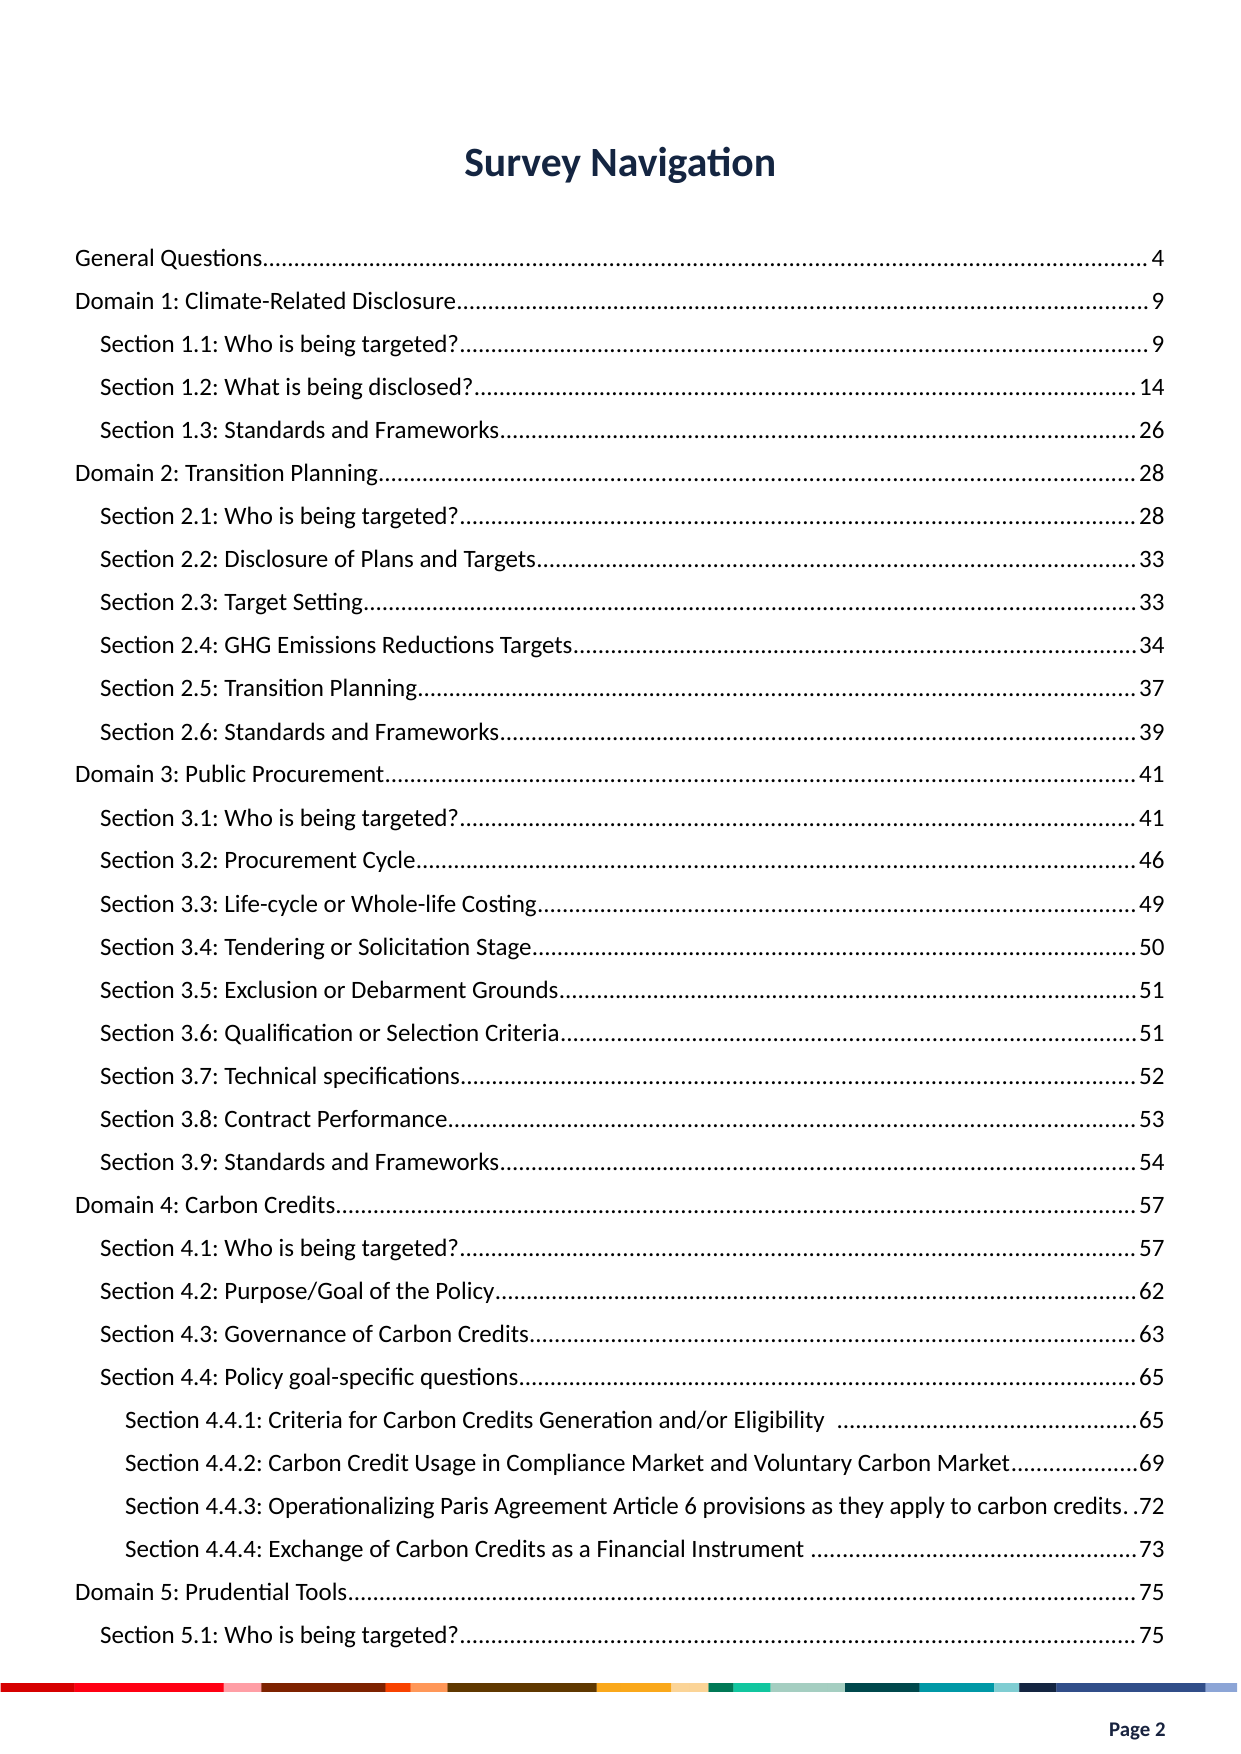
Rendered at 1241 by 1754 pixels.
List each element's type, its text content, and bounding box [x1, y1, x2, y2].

text Section 4.1: Who is being targeted? 57 [100, 1232, 1165, 1262]
text Section 3.1: Who is being targeted? 41 [100, 802, 1165, 832]
text Section 3.3: Life-cycle or Whole-life Costing 49 [100, 888, 1165, 918]
text Domain 2: Transition Planning 28 [75, 457, 1165, 488]
text Section 1.3: Standards and Frameworks 26 [100, 414, 1165, 445]
text Section 4.4.2: Carbon Credit Usage in Compliance Market and Voluntary Carbon Market 69 [125, 1447, 1165, 1477]
text Section 4.4.4: Exchange of Carbon Credits as a Financial Instrument 73 [125, 1533, 1165, 1563]
text Section 1.1: Who is being targeted? 9 [100, 328, 1165, 359]
text Section 4.4: Policy goal-specific questions 65 [100, 1361, 1165, 1391]
text Section 2.1: Who is being targeted? 28 [100, 501, 1165, 531]
text Section 3.4: Tendering or Solicitation Stage 50 [100, 931, 1165, 961]
text Section 2.3: Target Setting 33 [100, 587, 1165, 617]
text Domain 1: Climate-Related Disclosure 9 [75, 285, 1165, 316]
text Section 2.5: Transition Planning 37 [100, 673, 1165, 703]
text Section 2.4: GHG Emissions Reductions Targets 34 [100, 629, 1165, 660]
text Domain 3: Public Procurement 41 [75, 759, 1165, 789]
text Section 3.5: Exclusion or Debarment Grounds 51 [100, 974, 1165, 1004]
text Domain 5: Prudential Tools 75 [75, 1576, 1165, 1607]
text Section 3.7: Technical specifications 52 [100, 1060, 1165, 1090]
text Section 4.4.1: Criteria for Carbon Credits Generation and/or Eligibility 65 [125, 1404, 1165, 1434]
picture [0, 1683, 1236, 1692]
text Section 4.4.3: Operationalizing Paris Agreement Article 6 provisions as they apply to carbon credits 72 [125, 1490, 1165, 1521]
text Section 4.2: Purpose/Goal of the Policy 62 [100, 1275, 1165, 1305]
text General Questions 4 [75, 242, 1165, 273]
text Section 5.1: Who is being targeted? 75 [100, 1619, 1165, 1649]
text Section 2.2: Disclosure of Plans and Targets 33 [100, 543, 1165, 574]
text Survey Navigation [75, 136, 1165, 187]
text Section 2.6: Standards and Frameworks 39 [100, 716, 1165, 746]
text Section 3.6: Qualification or Selection Criteria 51 [100, 1017, 1165, 1047]
text Section 3.9: Standards and Frameworks 54 [100, 1146, 1165, 1176]
text Section 4.3: Governance of Carbon Credits 63 [100, 1318, 1165, 1348]
text Section 1.2: What is being disclosed? 14 [100, 371, 1165, 402]
text Domain 4: Carbon Credits 57 [75, 1189, 1165, 1219]
text Section 3.2: Procurement Cycle 46 [100, 845, 1165, 875]
text Section 3.8: Contract Performance 53 [100, 1103, 1165, 1133]
